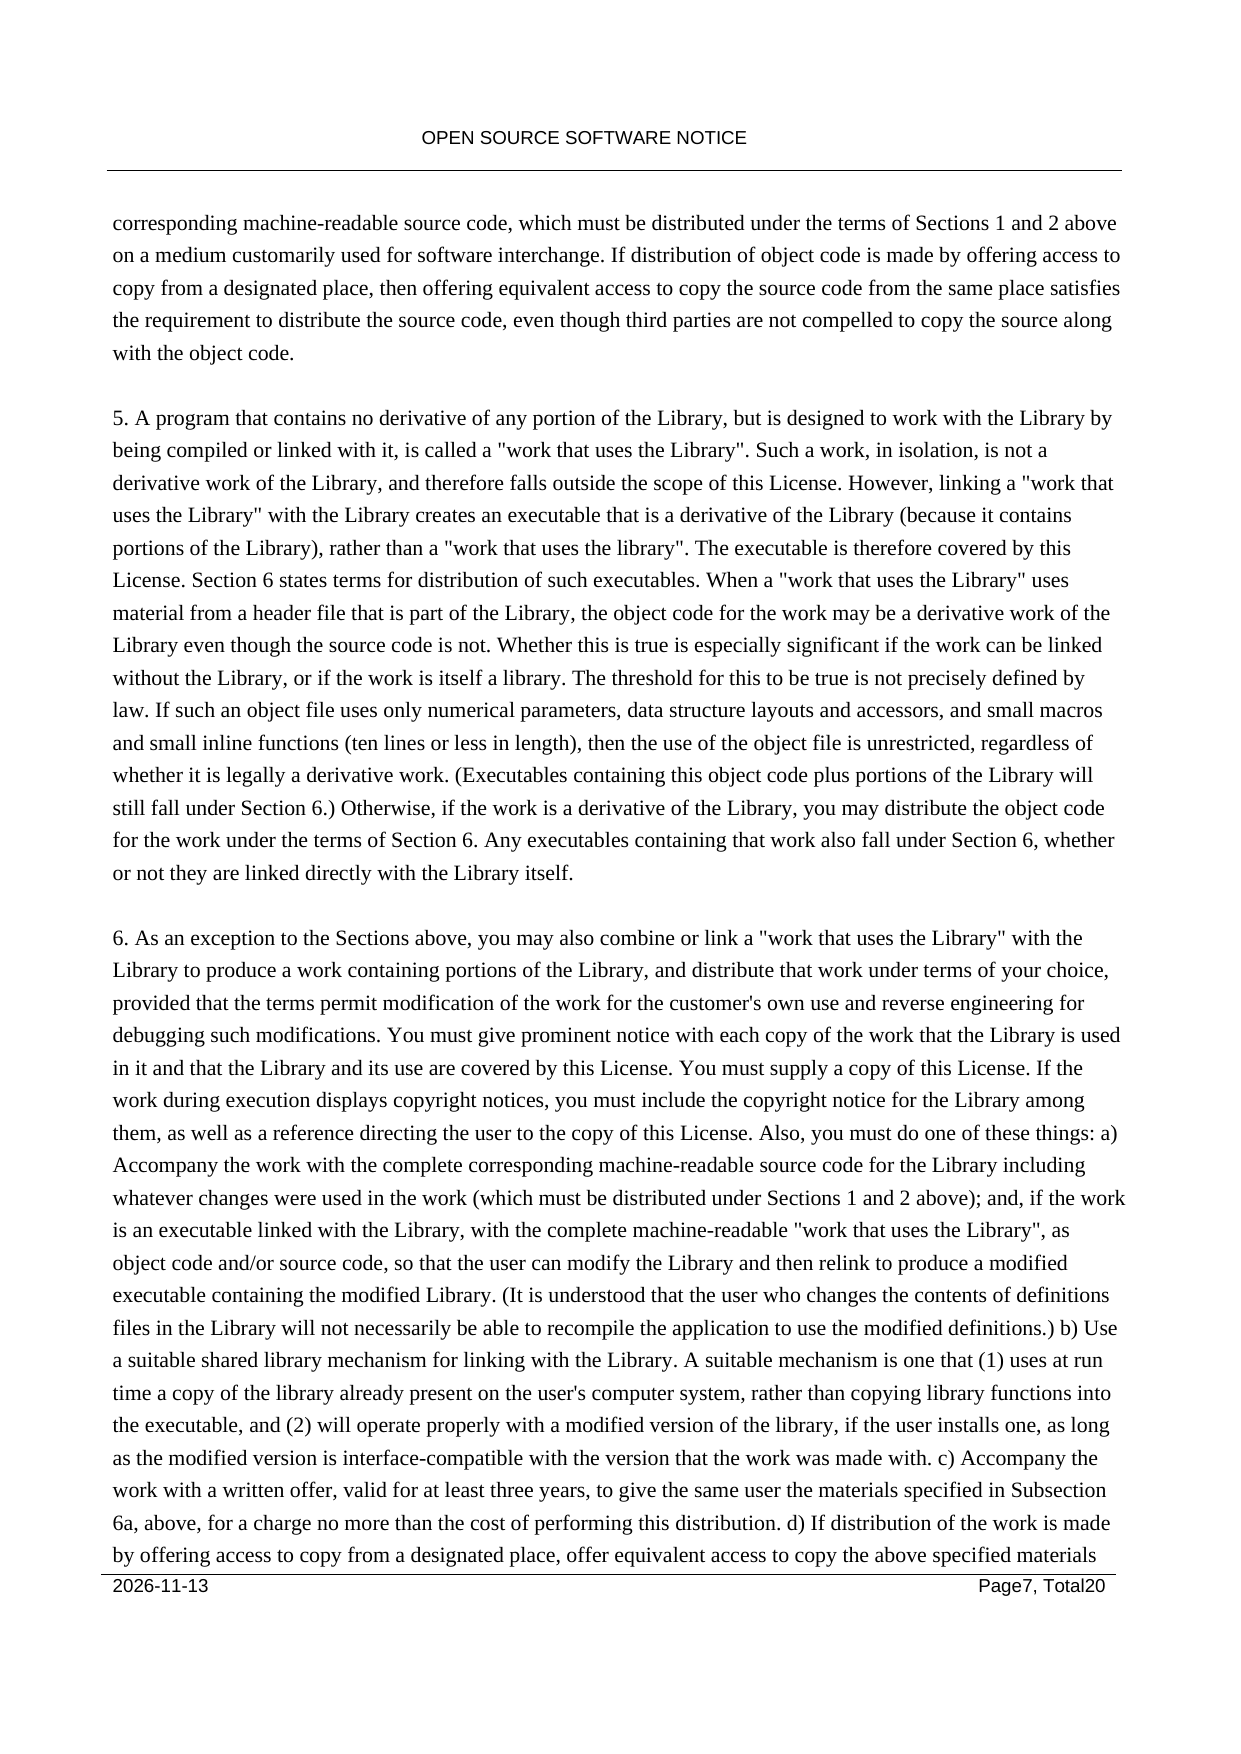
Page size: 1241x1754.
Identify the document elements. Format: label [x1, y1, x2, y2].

text [112, 206, 1128, 1571]
